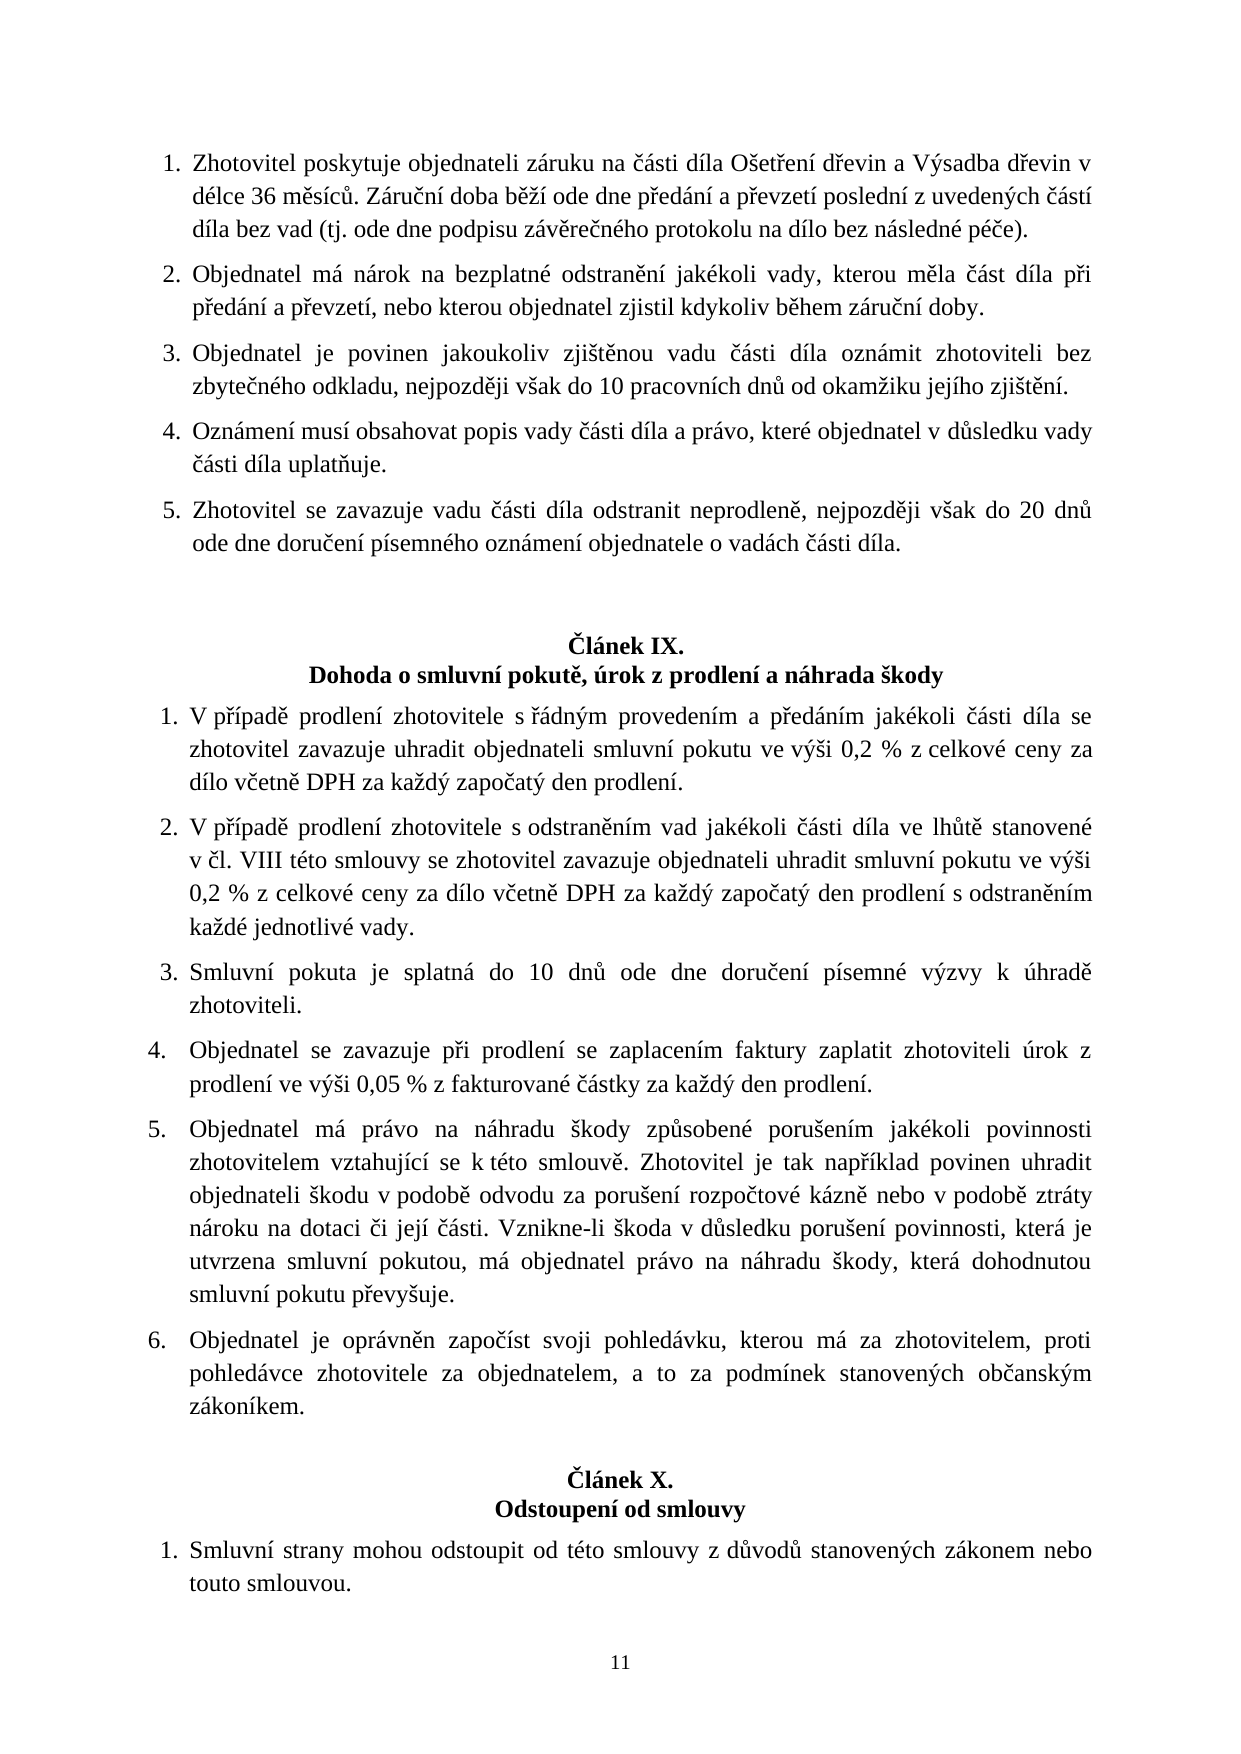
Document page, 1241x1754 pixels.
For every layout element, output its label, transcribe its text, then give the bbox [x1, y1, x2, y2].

list Smluvní strany mohou odstoupit od této smlouvy z důvodů stanovených zákonem nebo touto smlouvou. [159, 1535, 1092, 1597]
text Článek IX. Dohoda o smluvní pokutě, úrok z prodlení a náhrada škody [159, 631, 1092, 688]
list Oznámení musí obsahovat popis vady části díla a právo, které objednatel v důsledku vady části díla uplatňuje. [162, 416, 1092, 478]
list V případě prodlení zhotovitele s řádným provedením a předáním jakékoli části díla se zhotovitel zavazuje uhradit objednateli smluvní pokutu ve výši 0,2 % z celkové ceny za dílo včetně DPH za každý započatý den prodlení. [159, 701, 1092, 796]
list Objednatel se zavazuje při prodlení se zaplacením faktury zaplatit zhotoviteli úrok z prodlení ve výši 0,05 % z fakturované částky za každý den prodlení. [148, 1036, 1092, 1097]
list Objednatel má právo na náhradu škody způsobené porušením jakékoli povinnosti zhotovitelem vztahující se k této smlouvě. Zhotovitel je tak například povinen uhradit objednateli škodu v podobě odvodu za porušení rozpočtové kázně nebo v podobě ztráty nároku na dotaci či její části. Vznikne-li škoda v důsledku porušení povinnosti, která je utvrzena smluvní pokutou, má objednatel právo na náhradu škody, která dohodnutou smluvní pokutu převyšuje. [148, 1114, 1092, 1308]
list Objednatel má nárok na bezplatné odstranění jakékoli vady, kterou měla část díla při předání a převzetí, nebo kterou objednatel zjistil kdykoliv během záruční doby. [162, 259, 1092, 321]
list Objednatel je povinen jakoukoliv zjištěnou vadu části díla oznámit zhotoviteli bez zbytečného odkladu, nejpozději však do 10 pracovních dnů od okamžiku jejího zjištění. [162, 338, 1092, 399]
list Zhotovitel poskytuje objednateli záruku na části díla Ošetření dřevin a Výsadba dřevin v délce 36 měsíců. Záruční doba běží ode dne předání a převzetí poslední z uvedených částí díla bez vad (tj. ode dne podpisu závěrečného protokolu na dílo bez následné péče). [162, 148, 1092, 242]
list Objednatel je oprávněn započíst svoji pohledávku, kterou má za zhotovitelem, proti pohledávce zhotovitele za objednatelem, a to za podmínek stanovených občanským zákoníkem. [148, 1325, 1092, 1419]
list Smluvní pokuta je splatná do 10 dnů ode dne doručení písemné výzvy k úhradě zhotoviteli. [159, 957, 1092, 1019]
list Zhotovitel se zavazuje vadu části díla odstranit neprodleně, nejpozději však do 20 dnů ode dne doručení písemného oznámení objednatele o vadách části díla. [162, 495, 1092, 557]
list V případě prodlení zhotovitele s odstraněním vad jakékoli části díla ve lhůtě stanovené v čl. VIII této smlouvy se zhotovitel zavazuje objednateli uhradit smluvní pokutu ve výši 0,2 % z celkové ceny za dílo včetně DPH za každý započatý den prodlení s odstraněním každé jednotlivé vady. [159, 812, 1092, 940]
text Článek X. Odstoupení od smlouvy [148, 1465, 1092, 1523]
